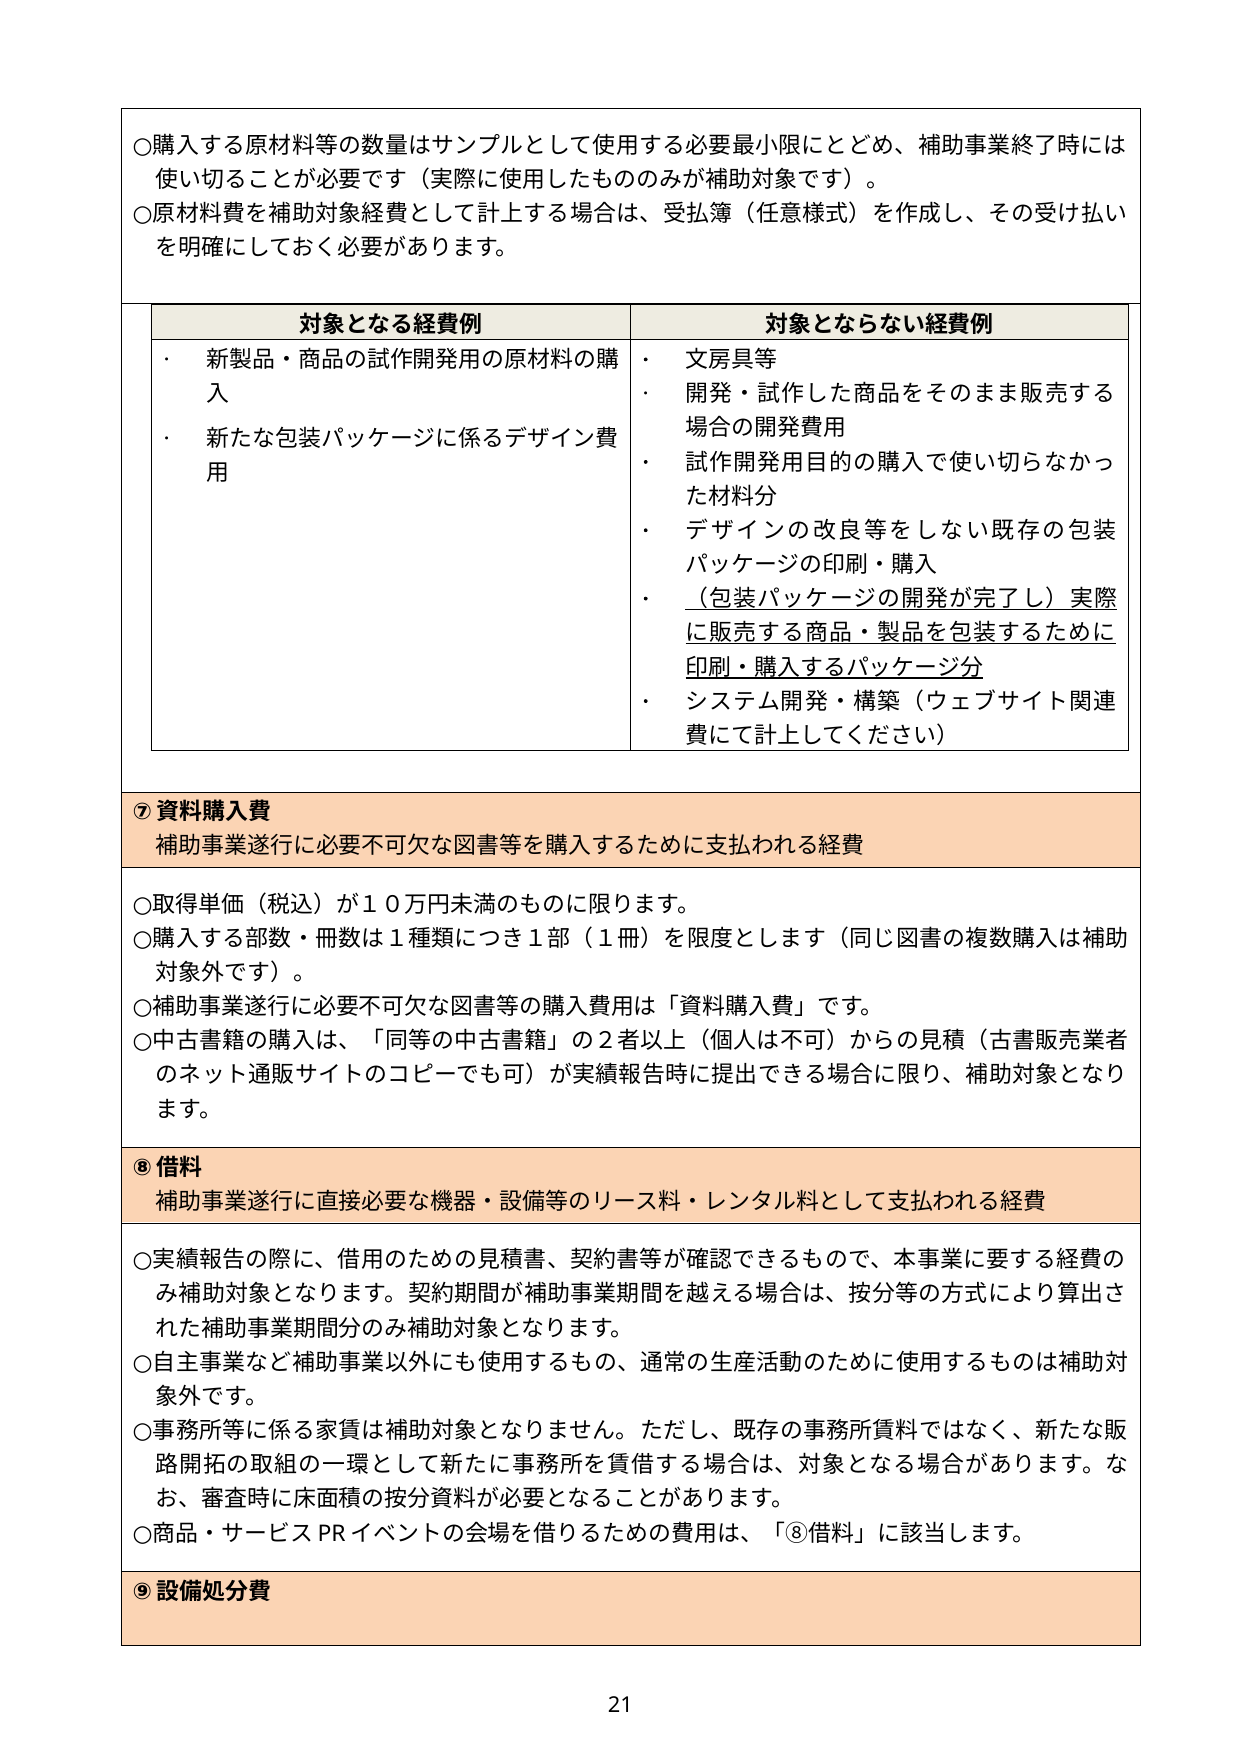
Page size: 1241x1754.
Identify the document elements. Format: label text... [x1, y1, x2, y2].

table_cell ○購入する原材料等の数量はサンプルとして使用する必要最小限にとどめ、補助事業終了時には使い切ることが必要です（実際に使用したもののみが補助対象です）。 ○原材料費を補助対象経費として計上する場合は、受払簿（任意様式）を作成し、その受け払いを明確にしておく必要があります。 [122, 109, 1140, 303]
table_cell ⑧借料 補助事業遂行に直接必要な機器・設備等のリース料・レンタル料として支払われる経費 [122, 1148, 1140, 1222]
table_cell ○実績報告の際に、借用のための見積書、契約書等が確認できるもので、本事業に要する経費のみ補助対象となります。契約期間が補助事業期間を越える場合は、按分等の方式により算出された補助事業期間分のみ補助対象となります。 ○自主事業など補助事業以外にも使用するもの、通常の生産活動のために使用するものは補助対象外です。 ○事務所等に係る家賃は補助対象となりません。ただし、既存の事務所賃料ではなく、新たな販路開拓の取組の一環として新たに事務所を賃借する場合は、対象となる場合があります。なお、審査時に床面積の按分資料が必要となることがあります。 ○商品・サービスPRイベントの会場を借りるための費用は、「⑧借料」に該当します。 [122, 1224, 1140, 1571]
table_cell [122, 1572, 1140, 1645]
table_cell [122, 304, 1140, 792]
table_cell ⑦資料購入費 補助事業遂行に必要不可欠な図書等を購入するために支払われる経費 [122, 793, 1140, 867]
table_cell ○取得単価（税込）が１０万円未満のものに限ります。 ○購入する部数・冊数は１種類につき１部（１冊）を限度とします（同じ図書の複数購入は補助対象外です）。 ○補助事業遂行に必要不可欠な図書等の購入費用は「資料購入費」です。 ○中古書籍の購入は、「同等の中古書籍」の２者以上（個人は不可）からの見積（古書販売業者のネット通販サイトのコピーでも可）が実績報告時に提出できる場合に限り、補助対象となります。 [122, 868, 1140, 1147]
